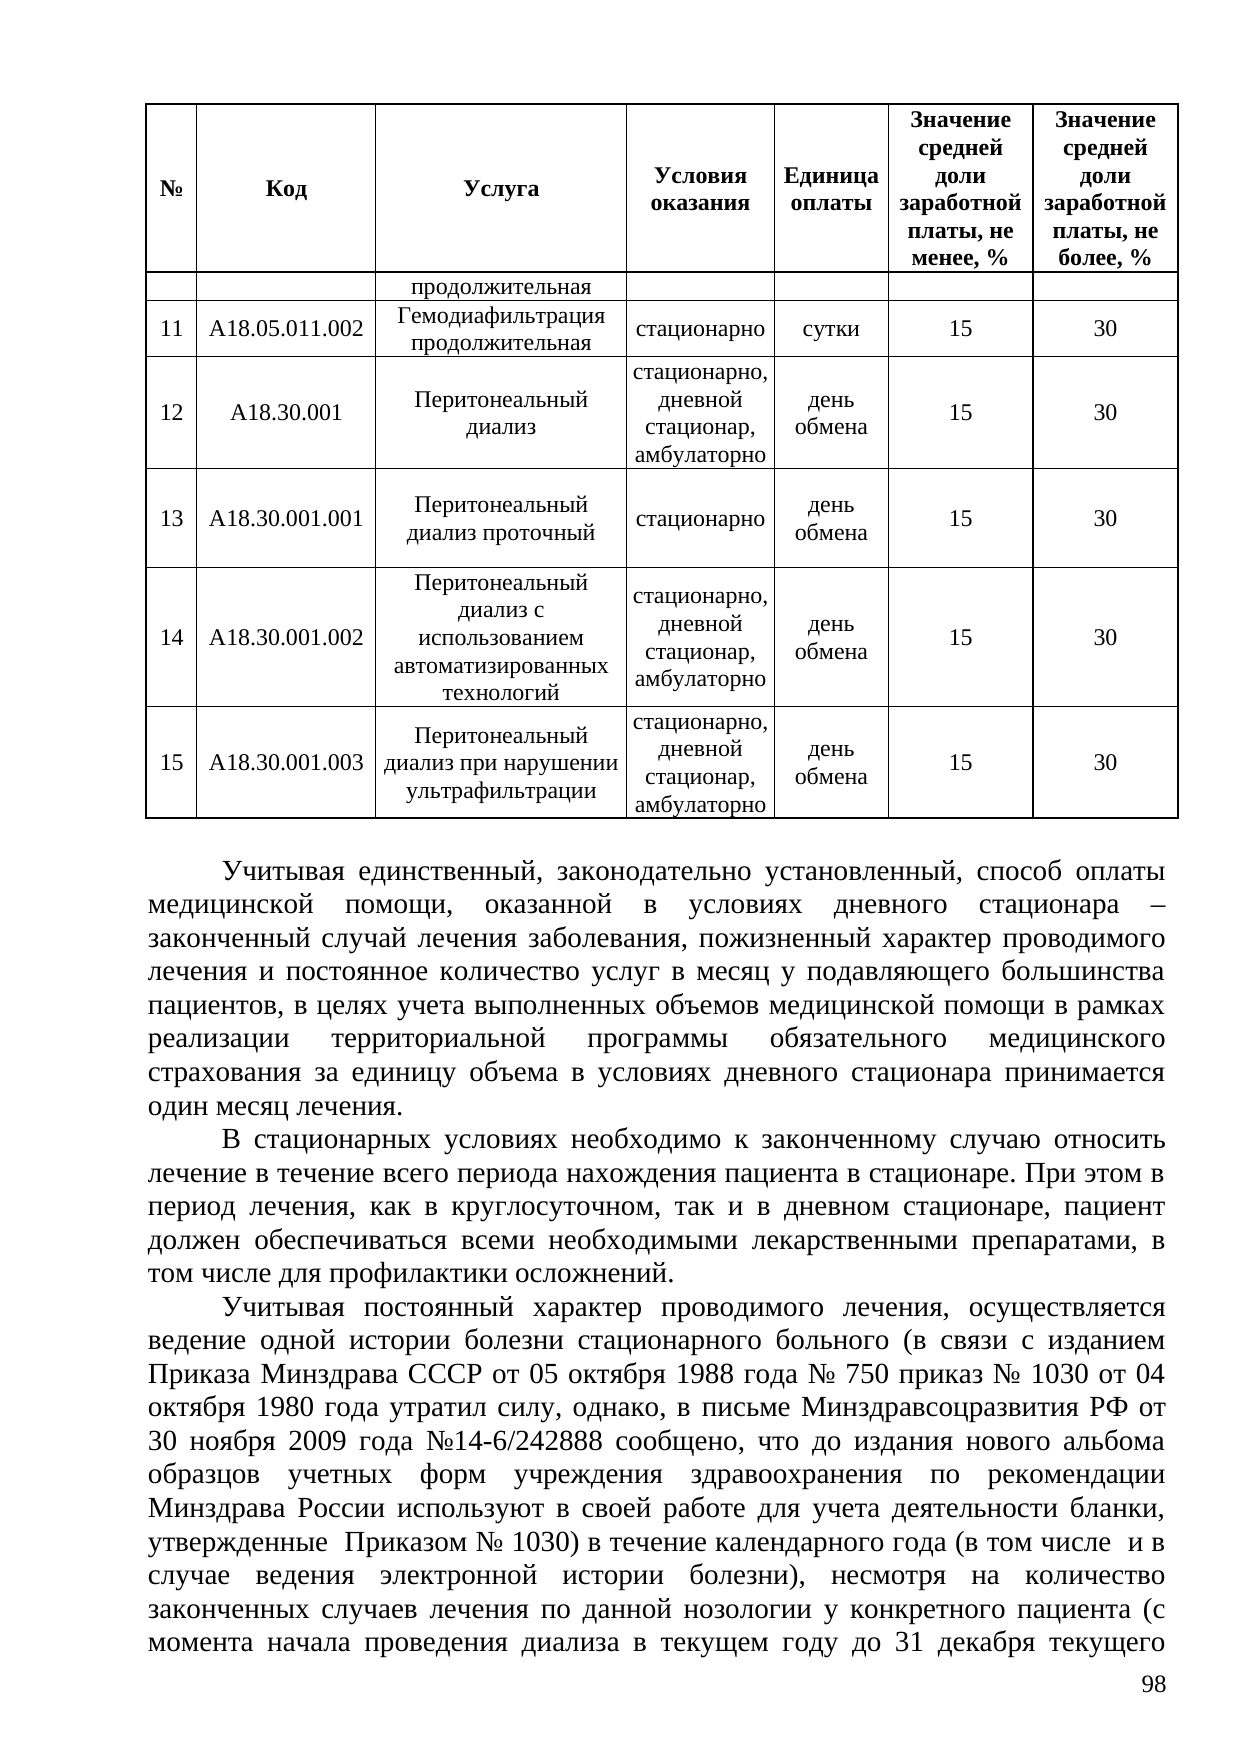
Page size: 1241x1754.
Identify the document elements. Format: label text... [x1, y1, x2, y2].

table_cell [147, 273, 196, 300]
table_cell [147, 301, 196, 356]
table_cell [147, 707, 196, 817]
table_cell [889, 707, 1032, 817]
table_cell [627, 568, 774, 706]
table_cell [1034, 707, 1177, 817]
text Учитывая единственный, законодательно установленный, способ оплаты медицинской помощи, оказанной в условиях дневного стационара – законченный случай лечения заболевания, пожизненный характер проводимого лечения и постоянное количество услуг в месяц у подавляющего большинства пациентов, в целях учета выполненных объемов медицинской помощи в рамках реализации территориальной программы обязательного медицинского страхования за единицу объема в условиях дневного стационара принимается один месяц лечения. [148, 853, 1166, 1121]
text В стационарных условиях необходимо к законченному случаю относить лечение в течение всего периода нахождения пациента в стационаре. При этом в период лечения, как в круглосуточном, так и в дневном стационаре, пациент должен обеспечиваться всеми необходимыми лекарственными препаратами, в том числе для профилактики осложнений. [148, 1121, 1166, 1289]
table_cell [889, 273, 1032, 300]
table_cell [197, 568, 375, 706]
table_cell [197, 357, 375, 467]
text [148, 1289, 1166, 1658]
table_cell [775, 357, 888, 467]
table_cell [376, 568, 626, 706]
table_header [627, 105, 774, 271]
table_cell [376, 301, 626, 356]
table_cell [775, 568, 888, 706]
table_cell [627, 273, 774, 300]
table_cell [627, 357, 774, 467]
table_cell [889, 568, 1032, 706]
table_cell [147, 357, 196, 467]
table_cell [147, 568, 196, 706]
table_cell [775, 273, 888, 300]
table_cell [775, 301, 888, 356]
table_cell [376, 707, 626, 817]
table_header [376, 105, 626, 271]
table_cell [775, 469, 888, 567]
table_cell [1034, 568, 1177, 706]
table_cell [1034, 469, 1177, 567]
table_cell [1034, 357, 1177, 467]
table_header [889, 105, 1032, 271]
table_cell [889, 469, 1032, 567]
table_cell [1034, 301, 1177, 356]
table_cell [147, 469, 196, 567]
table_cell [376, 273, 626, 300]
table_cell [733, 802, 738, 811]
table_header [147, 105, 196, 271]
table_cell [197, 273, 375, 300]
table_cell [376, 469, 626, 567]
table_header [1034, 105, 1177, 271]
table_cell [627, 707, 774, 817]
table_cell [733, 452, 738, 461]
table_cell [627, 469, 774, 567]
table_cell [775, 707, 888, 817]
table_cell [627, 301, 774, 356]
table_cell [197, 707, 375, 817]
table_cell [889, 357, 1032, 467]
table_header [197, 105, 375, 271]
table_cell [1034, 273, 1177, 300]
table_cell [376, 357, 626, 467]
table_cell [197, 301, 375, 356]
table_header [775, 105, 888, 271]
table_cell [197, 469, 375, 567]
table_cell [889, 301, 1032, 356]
